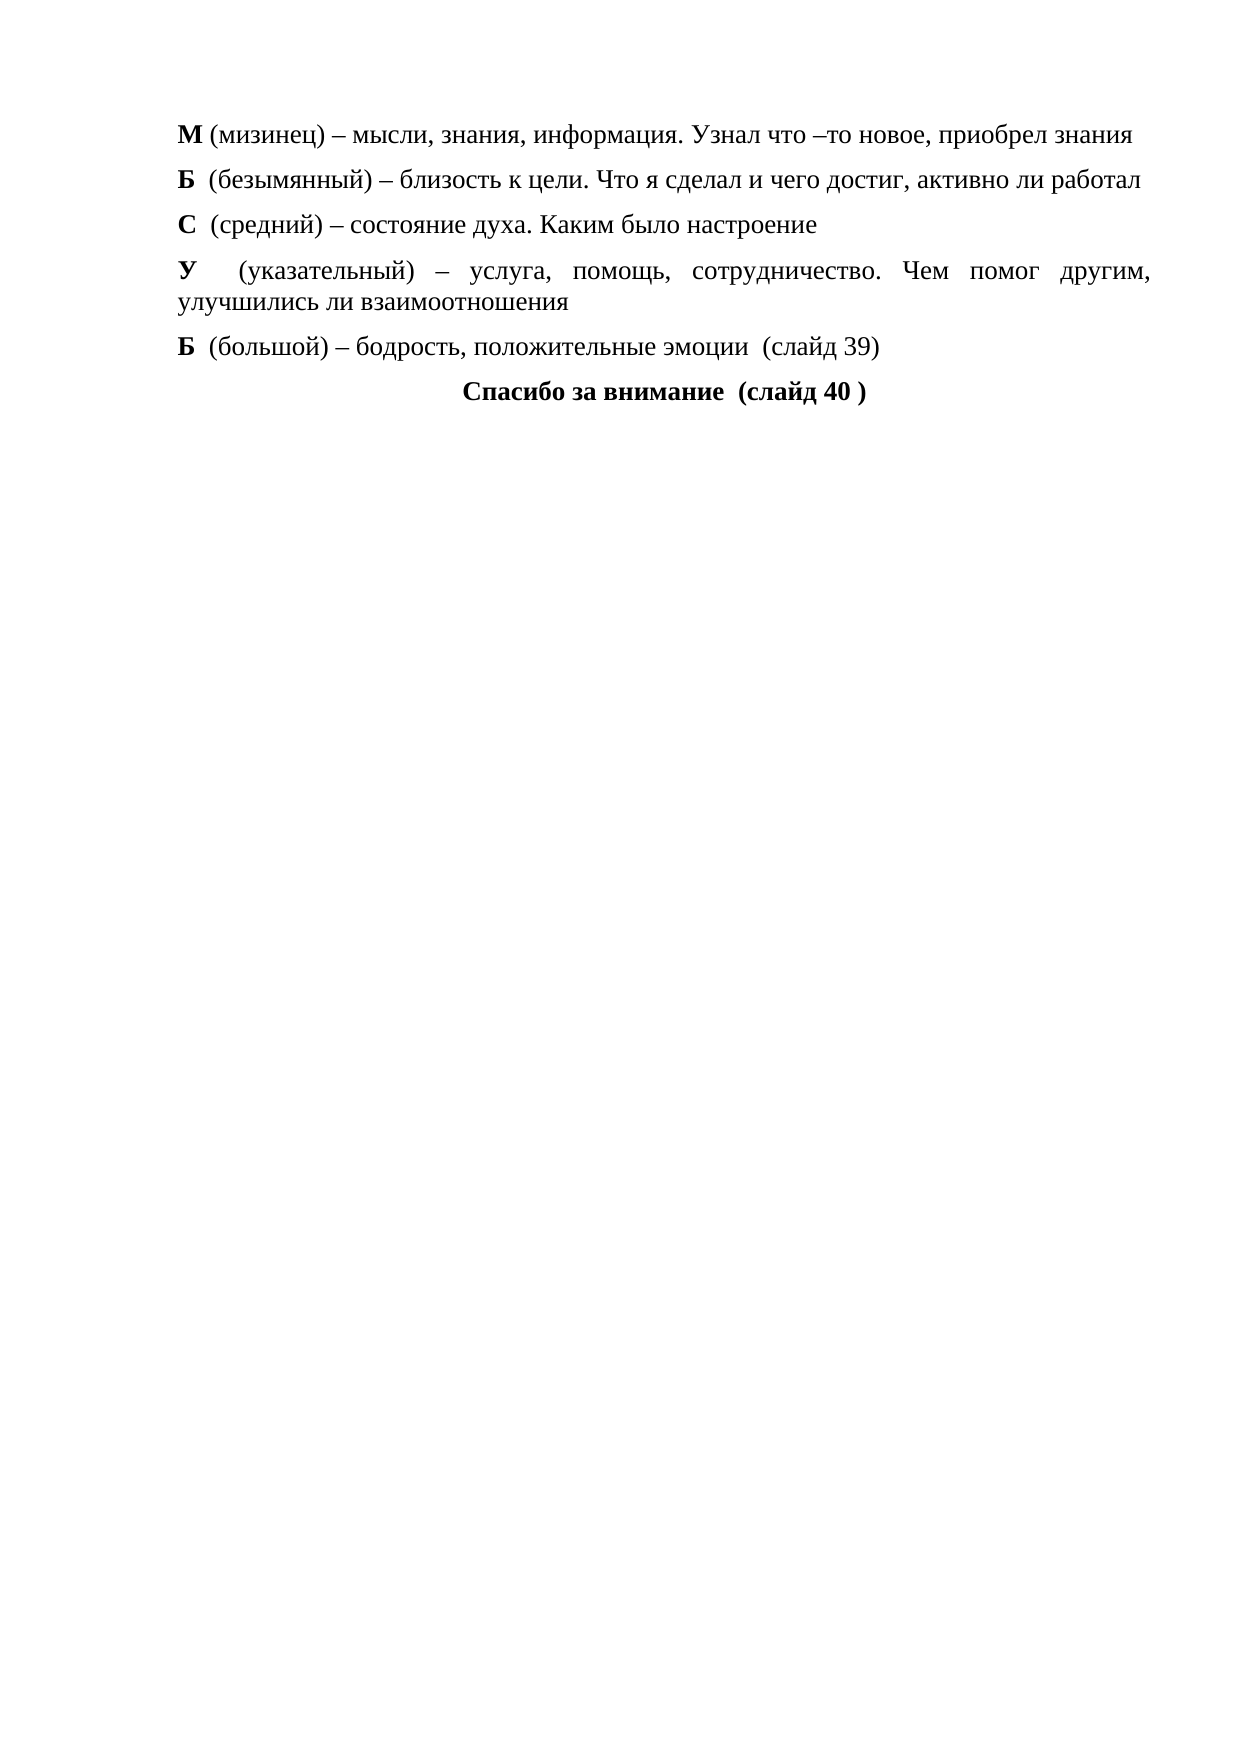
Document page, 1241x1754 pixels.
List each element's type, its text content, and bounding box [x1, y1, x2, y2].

text Б (безымянный) – близость к цели. Что я сделал и чего достиг, активно ли работал [177, 163, 1152, 194]
text М (мизинец) – мысли, знания, информация. Узнал что –то новое, приобрел знания [177, 118, 1152, 149]
text Спасибо за внимание (слайд 40 ) [177, 375, 1152, 406]
text У (указательный) – услуга, помощь, сотрудничество. Чем помог другим, улучшились ли взаимоотношения [177, 254, 1152, 316]
text Б (большой) – бодрость, положительные эмоции (слайд 39) [177, 330, 1152, 361]
text С (средний) – состояние духа. Каким было настроение [177, 208, 1152, 240]
